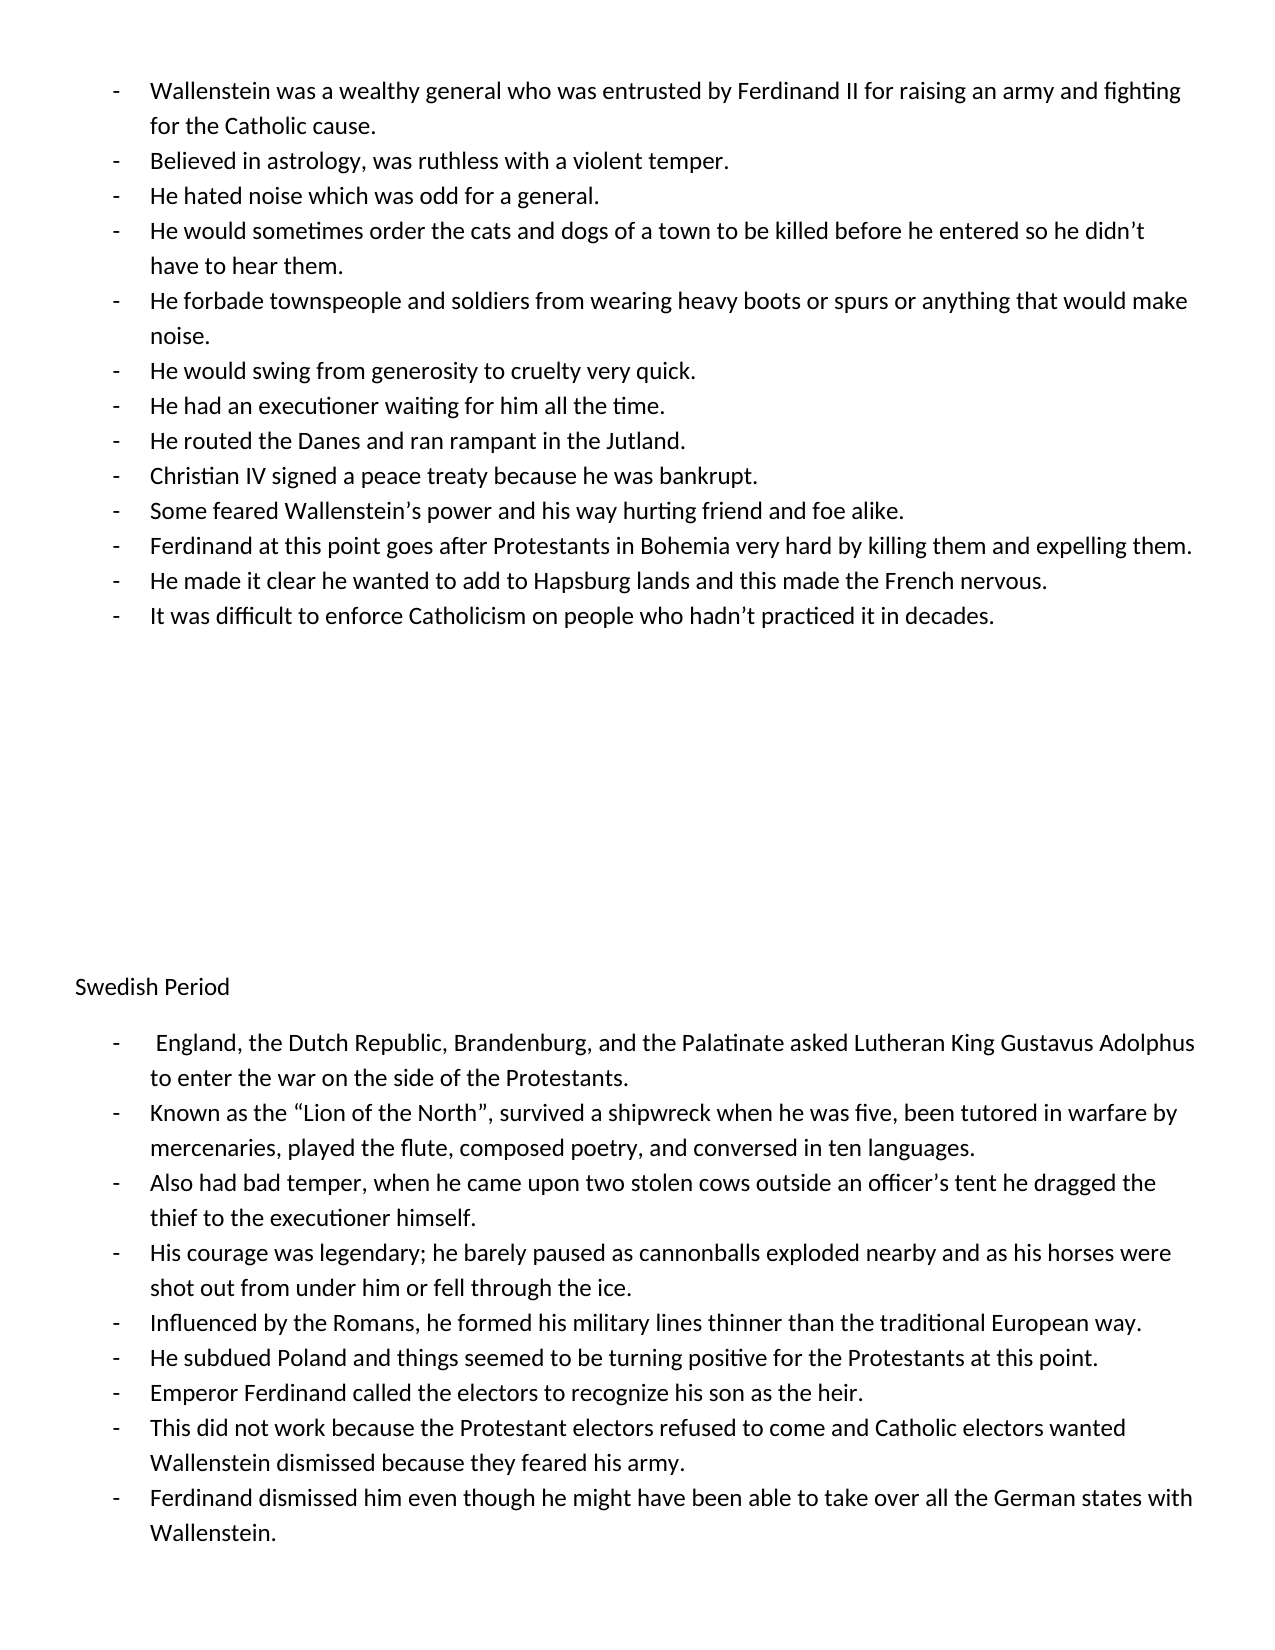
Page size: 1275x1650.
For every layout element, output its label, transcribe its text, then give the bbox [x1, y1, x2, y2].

list Wallenstein was a wealthy general who was entrusted by Ferdinand II for raising an army and fighting for the Catholic cause. [112, 75, 1200, 141]
list This did not work because the Protestant electors refused to come and Catholic electors wanted Wallenstein dismissed because they feared his army. [112, 1412, 1200, 1477]
list Some feared Wallenstein’s power and his way hurting friend and foe alike. [112, 495, 1200, 526]
list Christian IV signed a peace treaty because he was bankrupt. [112, 460, 1200, 491]
list Ferdinand at this point goes after Protestants in Bohemia very hard by killing them and expelling them. [112, 530, 1200, 561]
list Ferdinand dismissed him even though he might have been able to take over all the German states with Wallenstein. [112, 1482, 1200, 1547]
list Influenced by the Romans, he formed his military lines thinner than the traditional European way. [112, 1307, 1200, 1337]
list Known as the “Lion of the North”, survived a shipwreck when he was five, been tutored in warfare by mercenaries, played the flute, composed poetry, and conversed in ten languages. [112, 1097, 1200, 1162]
list He would sometimes order the cats and dogs of a town to be killed before he entered so he didn’t have to hear them. [112, 215, 1200, 281]
list He would swing from generosity to cruelty very quick. [112, 355, 1200, 386]
text Swedish Period [75, 971, 1200, 1001]
list Also had bad temper, when he came upon two stolen cows outside an officer’s tent he dragged the thief to the executioner himself. [112, 1167, 1200, 1232]
list He made it clear he wanted to add to Hapsburg lands and this made the French nervous. [112, 565, 1200, 596]
list Believed in astrology, was ruthless with a violent temper. [112, 145, 1200, 176]
list Emperor Ferdinand called the electors to recognize his son as the heir. [112, 1377, 1200, 1407]
list England, the Dutch Republic, Brandenburg, and the Palatinate asked Lutheran King Gustavus Adolphus to enter the war on the side of the Protestants. [112, 1027, 1200, 1092]
list He routed the Danes and ran rampant in the Jutland. [112, 425, 1200, 456]
list He hated noise which was odd for a general. [112, 180, 1200, 211]
list His courage was legendary; he barely paused as cannonballs exploded nearby and as his horses were shot out from under him or fell through the ice. [112, 1237, 1200, 1302]
list It was difficult to enforce Catholicism on people who hadn’t practiced it in decades. [112, 600, 1200, 631]
list He subdued Poland and things seemed to be turning positive for the Protestants at this point. [112, 1342, 1200, 1372]
list He had an executioner waiting for him all the time. [112, 390, 1200, 421]
list He forbade townspeople and soldiers from wearing heavy boots or spurs or anything that would make noise. [112, 285, 1200, 351]
